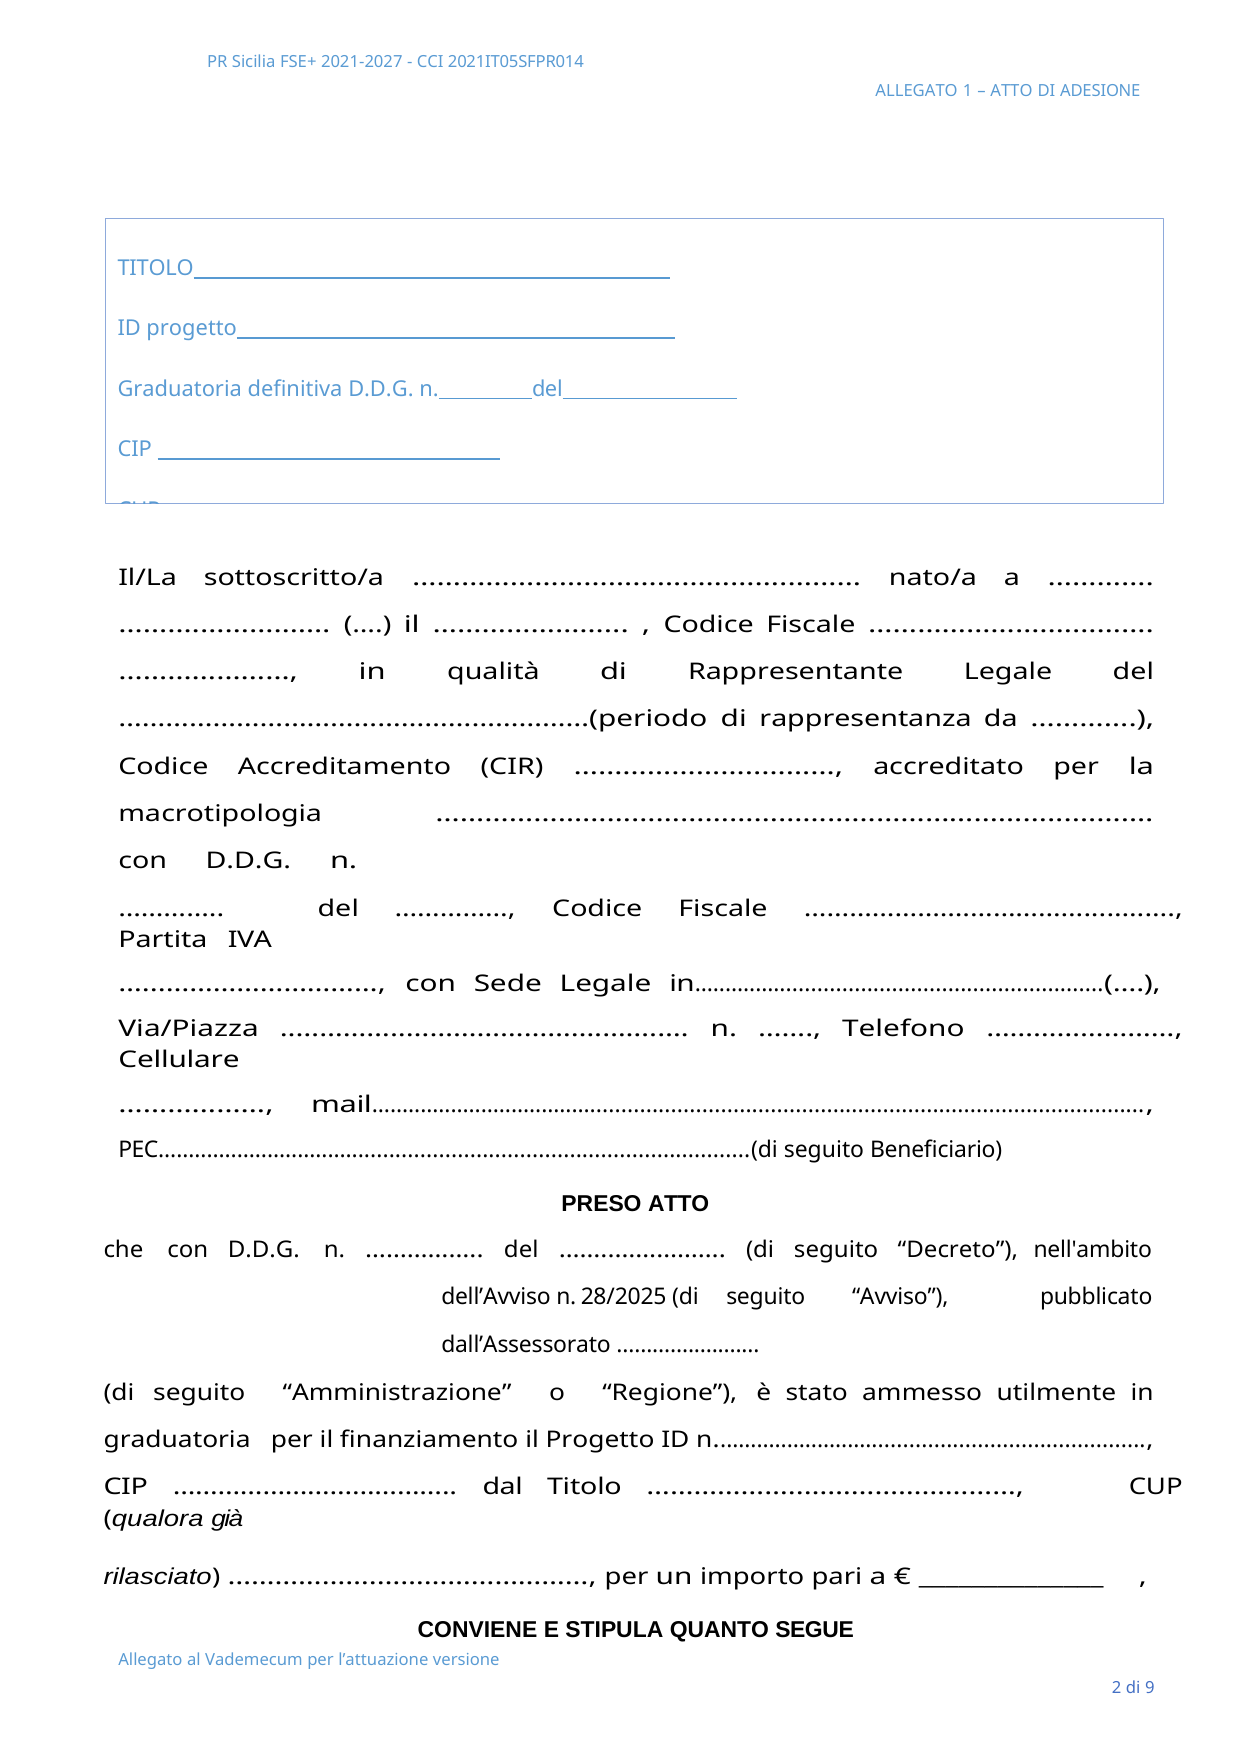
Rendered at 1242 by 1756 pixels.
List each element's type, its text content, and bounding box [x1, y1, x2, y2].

text rilasciato) ……………….………………………, per un importo pari a € ______________ , [103, 1560, 1183, 1591]
text Il/La sottoscritto/a ……………………………………….……… nato/a a ………….……….……………. (….) il …………………... , Codice Fiscale ………………….………….…………………, in qualità di Rappresentante Legale del ……………………………………………………(periodo di rappresentanza da ………….), Codice Accreditamento (CIR) …………………..………, accreditato per la macrotipologia …………………………………………………………………...………. con D.D.G. n. [118, 561, 1154, 875]
text PEC (di seguito Beneficiario) [118, 1133, 1183, 1164]
text CONVIENE E STIPULA QUANTO SEGUE [117, 1616, 1154, 1642]
text …...………………………, con Sede Legale in (….), [118, 967, 1183, 999]
text che con D.D.G. n. …………….. del ……..……………. (di seguito “Decreto”), nell'ambito dell’Avviso n. 28/2025 (di seguito “Avviso”), pubblicato dall’Assessorato …………............ [103, 1233, 1152, 1359]
text ………………, mail , [118, 1088, 1183, 1119]
text (di seguito “Amministrazione” o “Regione”), è stato ammesso utilmente in graduatoria per il finanziamento il Progetto ID n. , [103, 1375, 1154, 1454]
text PRESO ATTO [116, 1189, 1154, 1216]
text Via/Piazza ..…………..…………………….……..… n. ……., Telefono ……………………, Cellulare [118, 1012, 1183, 1074]
text ………….. del ……………, Codice Fiscale …………….…………………....…....., Partita IVA [118, 892, 1183, 954]
text CIP ……………………………….. dal Titolo ………………..………………………, CUP (qualora già [103, 1470, 1183, 1533]
